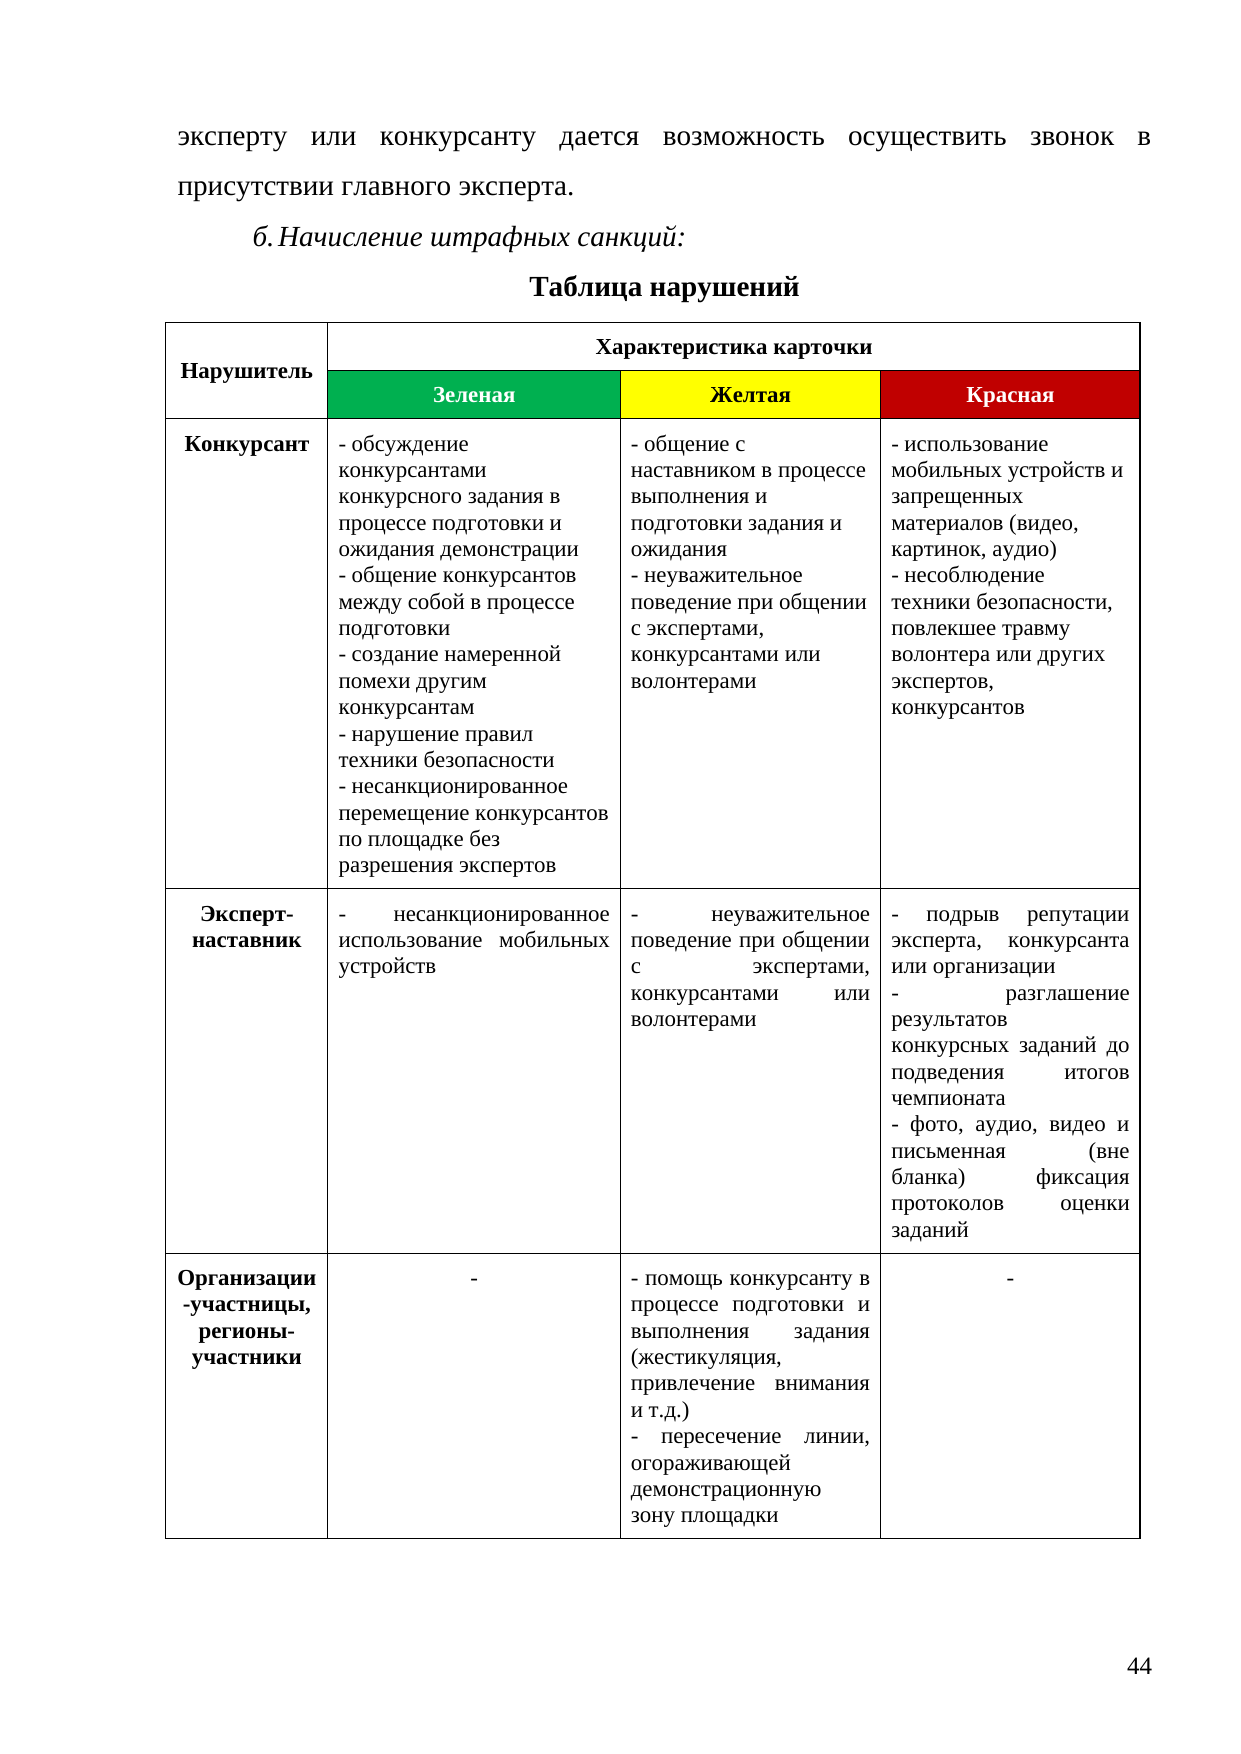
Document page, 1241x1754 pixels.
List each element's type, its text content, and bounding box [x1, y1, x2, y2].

table_cell - [328, 1254, 620, 1538]
table_cell - обсуждение конкурсантами конкурсного задания в процессе подготовки и ожидания демонстрации - общение конкурсантов между собой в процессе подготовки - создание намеренной помехи другим конкурсантам - нарушение правил техники безопасности - несанкционированное перемещение конкурсантов по площадке без разрешения экспертов [328, 419, 620, 888]
table_cell - помощь конкурсанту в процессе подготовки и выполнения задания (жестикуляция, привлечение внимания и т.д.) - пересечение линии, огораживающей демонстрационную зону площадки [621, 1254, 880, 1538]
table_cell - использование мобильных устройств и запрещенных материалов (видео, картинок, аудио) - несоблюдение техники безопасности, повлекшее травму волонтера или других экспертов, конкурсантов [881, 419, 1139, 888]
table_header Характеристика карточки [328, 323, 1139, 370]
text б. Начисление штрафных санкций: [177, 219, 1152, 252]
table_header Нарушитель [166, 323, 327, 418]
table_cell Желтая [621, 371, 880, 418]
table_cell Эксперт-наставник [166, 889, 327, 1253]
table_cell - общение с наставником в процессе выполнения и подготовки задания и ожидания - неуважительное поведение при общении с экспертами, конкурсантами или волонтерами [621, 419, 880, 888]
table_cell - неуважительное поведение при общении с экспертами, конкурсантами или волонтерами [621, 889, 880, 1253]
table_cell Зеленая [328, 371, 620, 418]
table_cell - [881, 1254, 1139, 1538]
table_cell - несанкционированное использование мобильных устройств [328, 889, 620, 1253]
table_cell Конкурсант [166, 419, 327, 888]
text Таблица нарушений [177, 269, 1152, 303]
table_cell - подрыв репутации эксперта, конкурсанта или организации - разглашение результатов конкурсных заданий до подведения итогов чемпионата - фото, аудио, видео и письменная (вне бланка) фиксация протоколов оценки заданий [881, 889, 1139, 1253]
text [177, 118, 1152, 202]
table_cell Организации-участницы, регионы-участники [166, 1254, 327, 1538]
table_cell Красная [881, 371, 1139, 418]
